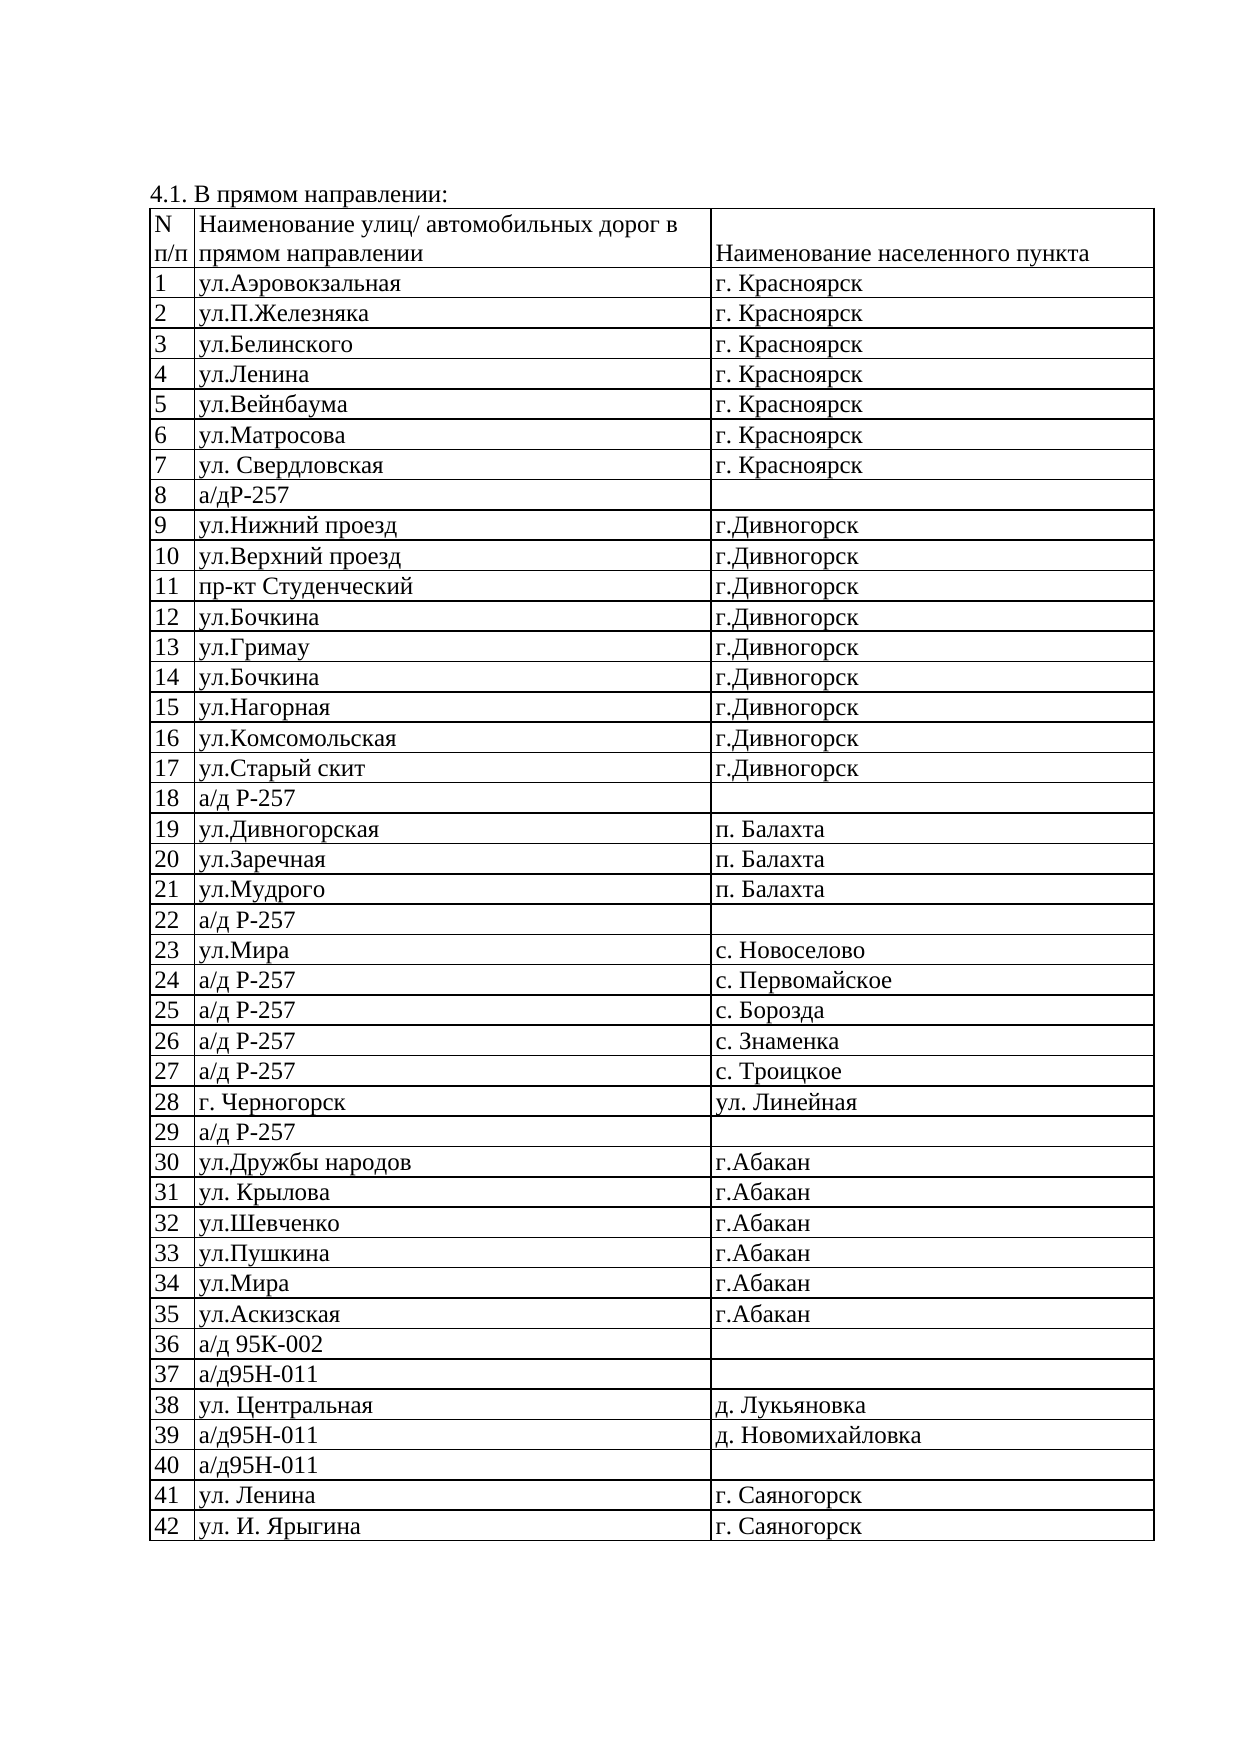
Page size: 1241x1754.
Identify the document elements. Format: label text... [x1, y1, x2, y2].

table_cell с. Новоселово [712, 935, 1153, 964]
table_cell ул. Центральная [195, 1390, 710, 1418]
table_cell 27 [151, 1056, 194, 1085]
table_cell г.Дивногорск [712, 723, 1153, 752]
table_cell 28 [151, 1087, 194, 1115]
table_cell 16 [151, 723, 194, 752]
table_cell г.Абакан [712, 1299, 1153, 1327]
table_cell г. Черногорск [195, 1087, 710, 1115]
table_cell 5 [151, 390, 194, 418]
table_cell ул.Мудрого [195, 875, 710, 903]
table_cell г. Саяногорск [712, 1511, 1153, 1540]
table_cell а/д Р-257 [195, 996, 710, 1024]
table_cell ул.Нагорная [195, 693, 710, 721]
table_cell ул. И. Ярыгина [195, 1511, 710, 1540]
table_cell г.Абакан [712, 1208, 1153, 1237]
table_cell г.Абакан [712, 1268, 1153, 1297]
table_cell 6 [151, 420, 194, 448]
table_cell 9 [151, 511, 194, 539]
table_cell г. Красноярск [712, 298, 1153, 327]
table_cell ул.Матросова [195, 420, 710, 448]
table_cell 18 [151, 783, 194, 812]
table_cell 38 [151, 1390, 194, 1418]
table_cell 32 [151, 1208, 194, 1237]
table_cell с. Троицкое [712, 1056, 1153, 1085]
table_cell п. Балахта [712, 844, 1153, 873]
table_cell 41 [151, 1481, 194, 1509]
table_cell 8 [151, 480, 194, 509]
table_cell 26 [151, 1026, 194, 1055]
table_cell 24 [151, 965, 194, 994]
table_cell г. Красноярск [712, 420, 1153, 448]
table_cell 40 [151, 1450, 194, 1479]
table_cell 30 [151, 1147, 194, 1176]
table_cell г. Красноярск [712, 390, 1153, 418]
table_cell [712, 1117, 1153, 1146]
table_cell с. Борозда [712, 996, 1153, 1024]
table_cell ул. Ленина [195, 1481, 710, 1509]
table_cell ул.Комсомольская [195, 723, 710, 752]
table_cell ул.Белинского [195, 329, 710, 357]
table_cell 33 [151, 1238, 194, 1267]
table_cell а/д95Н-011 [195, 1450, 710, 1479]
table_cell [712, 1329, 1153, 1358]
table_cell 31 [151, 1178, 194, 1206]
table_cell 14 [151, 662, 194, 691]
table_cell г.Дивногорск [712, 571, 1153, 600]
table_cell а/д Р-257 [195, 965, 710, 994]
table_cell п. Балахта [712, 814, 1153, 842]
table_cell ул. Крылова [195, 1178, 710, 1206]
table_cell [712, 480, 1153, 509]
table_cell 13 [151, 632, 194, 661]
table_cell г. Красноярск [712, 450, 1153, 479]
table_cell 36 [151, 1329, 194, 1358]
table_cell 3 [151, 329, 194, 357]
table_cell 17 [151, 753, 194, 782]
table_cell ул.Дивногорская [195, 814, 710, 842]
table_cell г. Красноярск [712, 329, 1153, 357]
table_cell ул.Мира [195, 935, 710, 964]
table_cell 29 [151, 1117, 194, 1146]
table_cell с. Первомайское [712, 965, 1153, 994]
table_cell 20 [151, 844, 194, 873]
table_cell 4 [151, 359, 194, 388]
table_cell 42 [151, 1511, 194, 1540]
table_cell 1 [151, 268, 194, 297]
table_cell 19 [151, 814, 194, 842]
table_cell 7 [151, 450, 194, 479]
table_cell д. Лукьяновка [712, 1390, 1153, 1418]
table_cell 35 [151, 1299, 194, 1327]
table_cell 34 [151, 1268, 194, 1297]
table_cell 23 [151, 935, 194, 964]
table_cell ул.Аэровокзальная [195, 268, 710, 297]
table_cell г.Дивногорск [712, 511, 1153, 539]
table_cell г. Красноярск [712, 268, 1153, 297]
text 4.1. В прямом направлении: [150, 179, 1090, 207]
table_header Наименование улиц/ автомобильных дорог в прямом направлении [195, 209, 710, 267]
table_cell п. Балахта [712, 875, 1153, 903]
table_cell ул.Верхний проезд [195, 541, 710, 570]
table_cell г.Дивногорск [712, 662, 1153, 691]
table_cell 25 [151, 996, 194, 1024]
table_cell г.Дивногорск [712, 602, 1153, 630]
table_cell ул.Шевченко [195, 1208, 710, 1237]
table_cell а/д Р-257 [195, 1117, 710, 1146]
table_cell [712, 1360, 1153, 1388]
table_cell д. Новомихайловка [712, 1420, 1153, 1449]
table_cell ул.Заречная [195, 844, 710, 873]
table_header N п/п [151, 209, 194, 267]
table_cell ул.П.Железняка [195, 298, 710, 327]
table_cell а/д 95К-002 [195, 1329, 710, 1358]
table_cell ул. Линейная [712, 1087, 1153, 1115]
table_cell г.Дивногорск [712, 541, 1153, 570]
table_cell г.Дивногорск [712, 753, 1153, 782]
table_cell ул.Ленина [195, 359, 710, 388]
table_cell ул.Вейнбаума [195, 390, 710, 418]
table_cell г. Саяногорск [712, 1481, 1153, 1509]
table_cell г.Абакан [712, 1238, 1153, 1267]
table_cell ул.Бочкина [195, 602, 710, 630]
table_cell а/д95Н-011 [195, 1420, 710, 1449]
table_cell [712, 783, 1153, 812]
table_header Наименование населенного пункта [712, 209, 1153, 267]
table_cell г.Дивногорск [712, 693, 1153, 721]
table_cell 11 [151, 571, 194, 600]
table_cell 12 [151, 602, 194, 630]
table_cell а/д Р-257 [195, 1026, 710, 1055]
table_cell ул.Старый скит [195, 753, 710, 782]
table_cell г.Дивногорск [712, 632, 1153, 661]
table_cell ул.Пушкина [195, 1238, 710, 1267]
table_cell 10 [151, 541, 194, 570]
table_cell а/д Р-257 [195, 783, 710, 812]
table_cell 22 [151, 905, 194, 933]
table_cell ул.Дружбы народов [195, 1147, 710, 1176]
table_cell 39 [151, 1420, 194, 1449]
table_cell [712, 905, 1153, 933]
table_cell а/д Р-257 [195, 1056, 710, 1085]
table_cell 2 [151, 298, 194, 327]
table_cell а/д95Н-011 [195, 1360, 710, 1388]
table_cell ул.Мира [195, 1268, 710, 1297]
table_cell ул. Свердловская [195, 450, 710, 479]
table_cell ул.Нижний проезд [195, 511, 710, 539]
table_cell г.Абакан [712, 1147, 1153, 1176]
table_cell ул.Гримау [195, 632, 710, 661]
table_cell [712, 1450, 1153, 1479]
table_cell пр-кт Студенческий [195, 571, 710, 600]
table_cell ул.Бочкина [195, 662, 710, 691]
table_cell а/д Р-257 [195, 905, 710, 933]
table_cell с. Знаменка [712, 1026, 1153, 1055]
table_cell 15 [151, 693, 194, 721]
table_cell г. Красноярск [712, 359, 1153, 388]
table_cell 37 [151, 1360, 194, 1388]
table_cell ул.Аскизская [195, 1299, 710, 1327]
table_cell а/дР-257 [195, 480, 710, 509]
table_cell 21 [151, 875, 194, 903]
table_cell г.Абакан [712, 1178, 1153, 1206]
